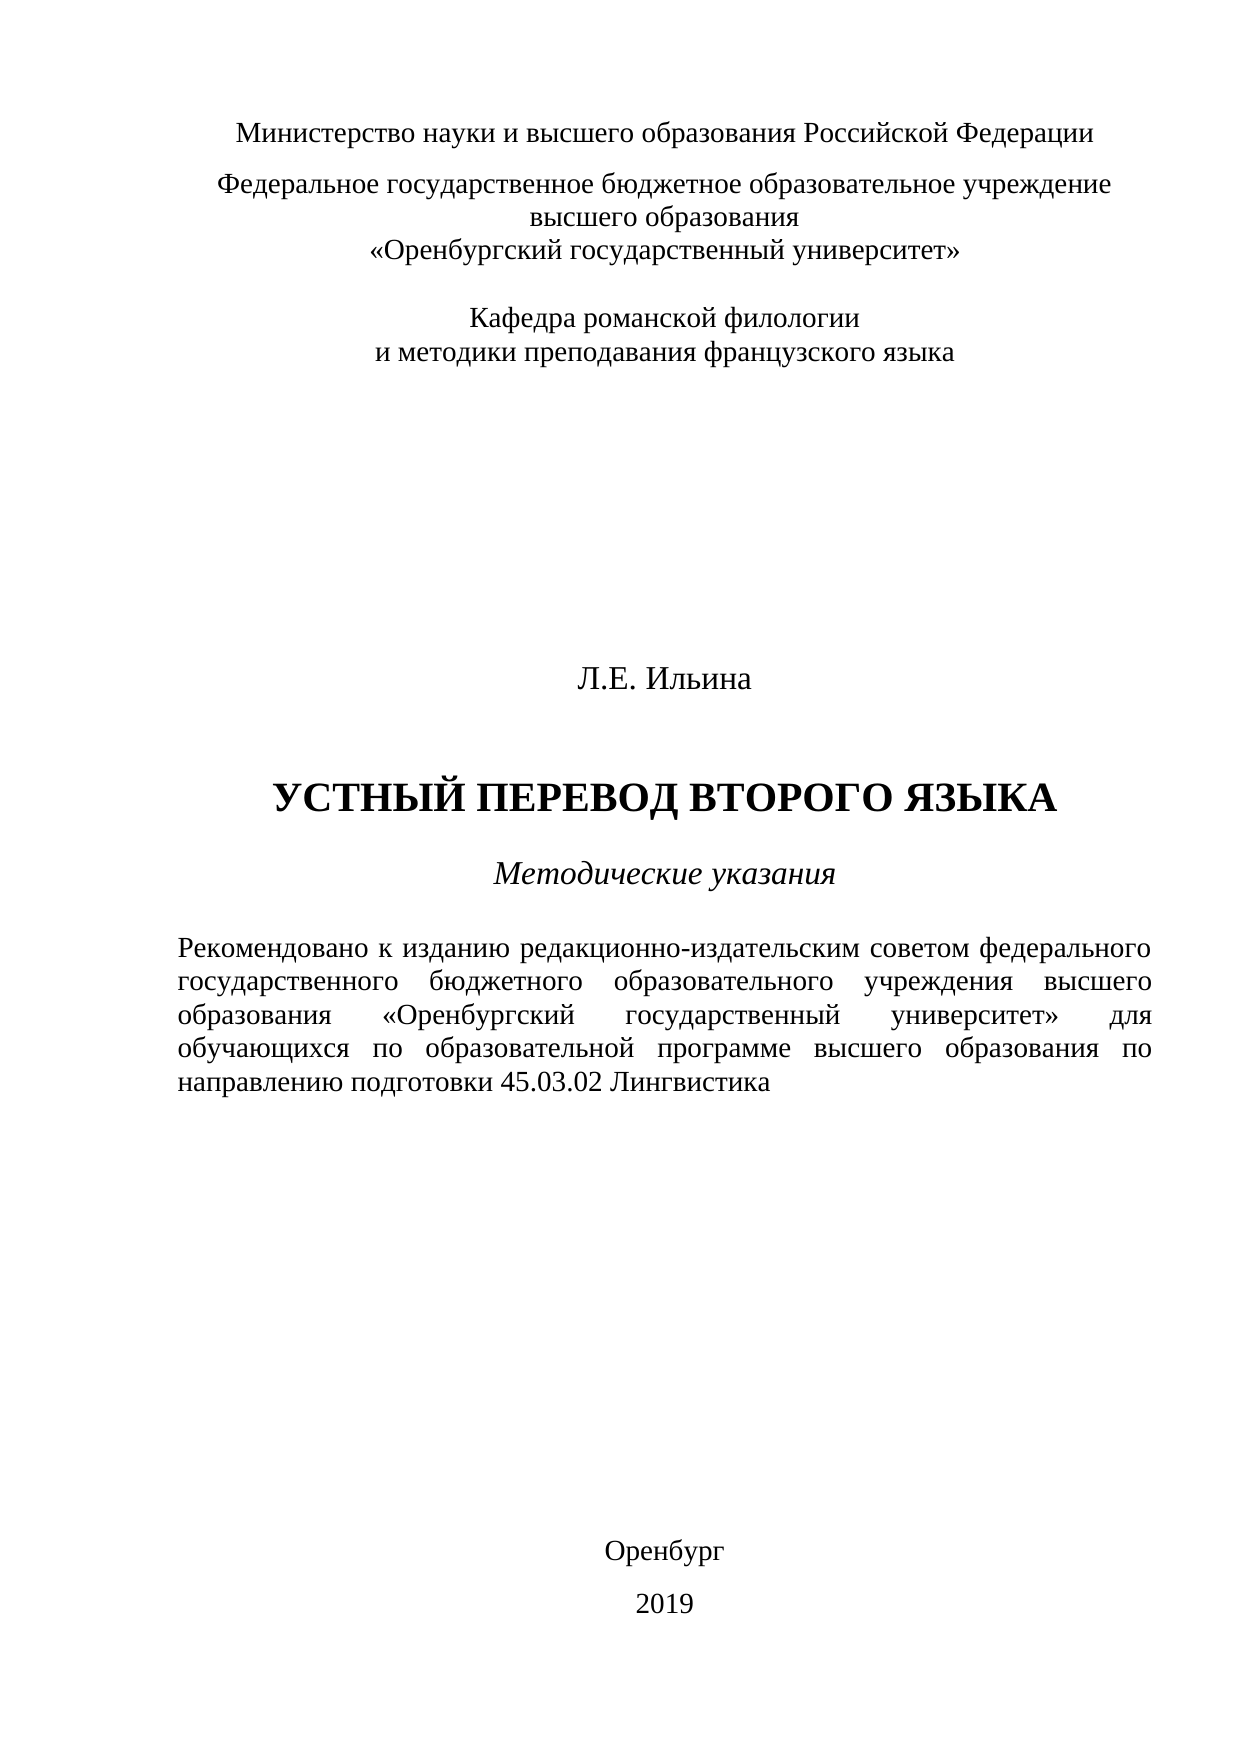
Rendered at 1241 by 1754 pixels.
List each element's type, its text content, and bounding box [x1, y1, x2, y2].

text Министерство науки и высшего образования Российской Федерации [217, 115, 1112, 149]
text Л.Е. Ильина [217, 658, 1112, 696]
text Оренбург 2019 [604, 1533, 725, 1620]
title УСТНЫЙ ПЕРЕВОД ВТОРОГО ЯЗЫКА [217, 772, 1112, 820]
text Кафедра романской филологии [217, 300, 1112, 333]
text и методики преподавания французского языка [217, 334, 1112, 367]
text Рекомендовано к изданию редакционно-издательским советом федерального государственного бюджетного образовательного учреждения высшего образования «Оренбургский государственный университет» для обучающихся по образовательной программе высшего образования по направлению подготовки 45.03.02 Лингвистика [177, 930, 1152, 1098]
text Методические указания [217, 853, 1113, 891]
text Федеральное государственное бюджетное образовательное учреждение высшего образования [217, 166, 1112, 233]
text «Оренбургский государственный университет» [217, 233, 1113, 266]
